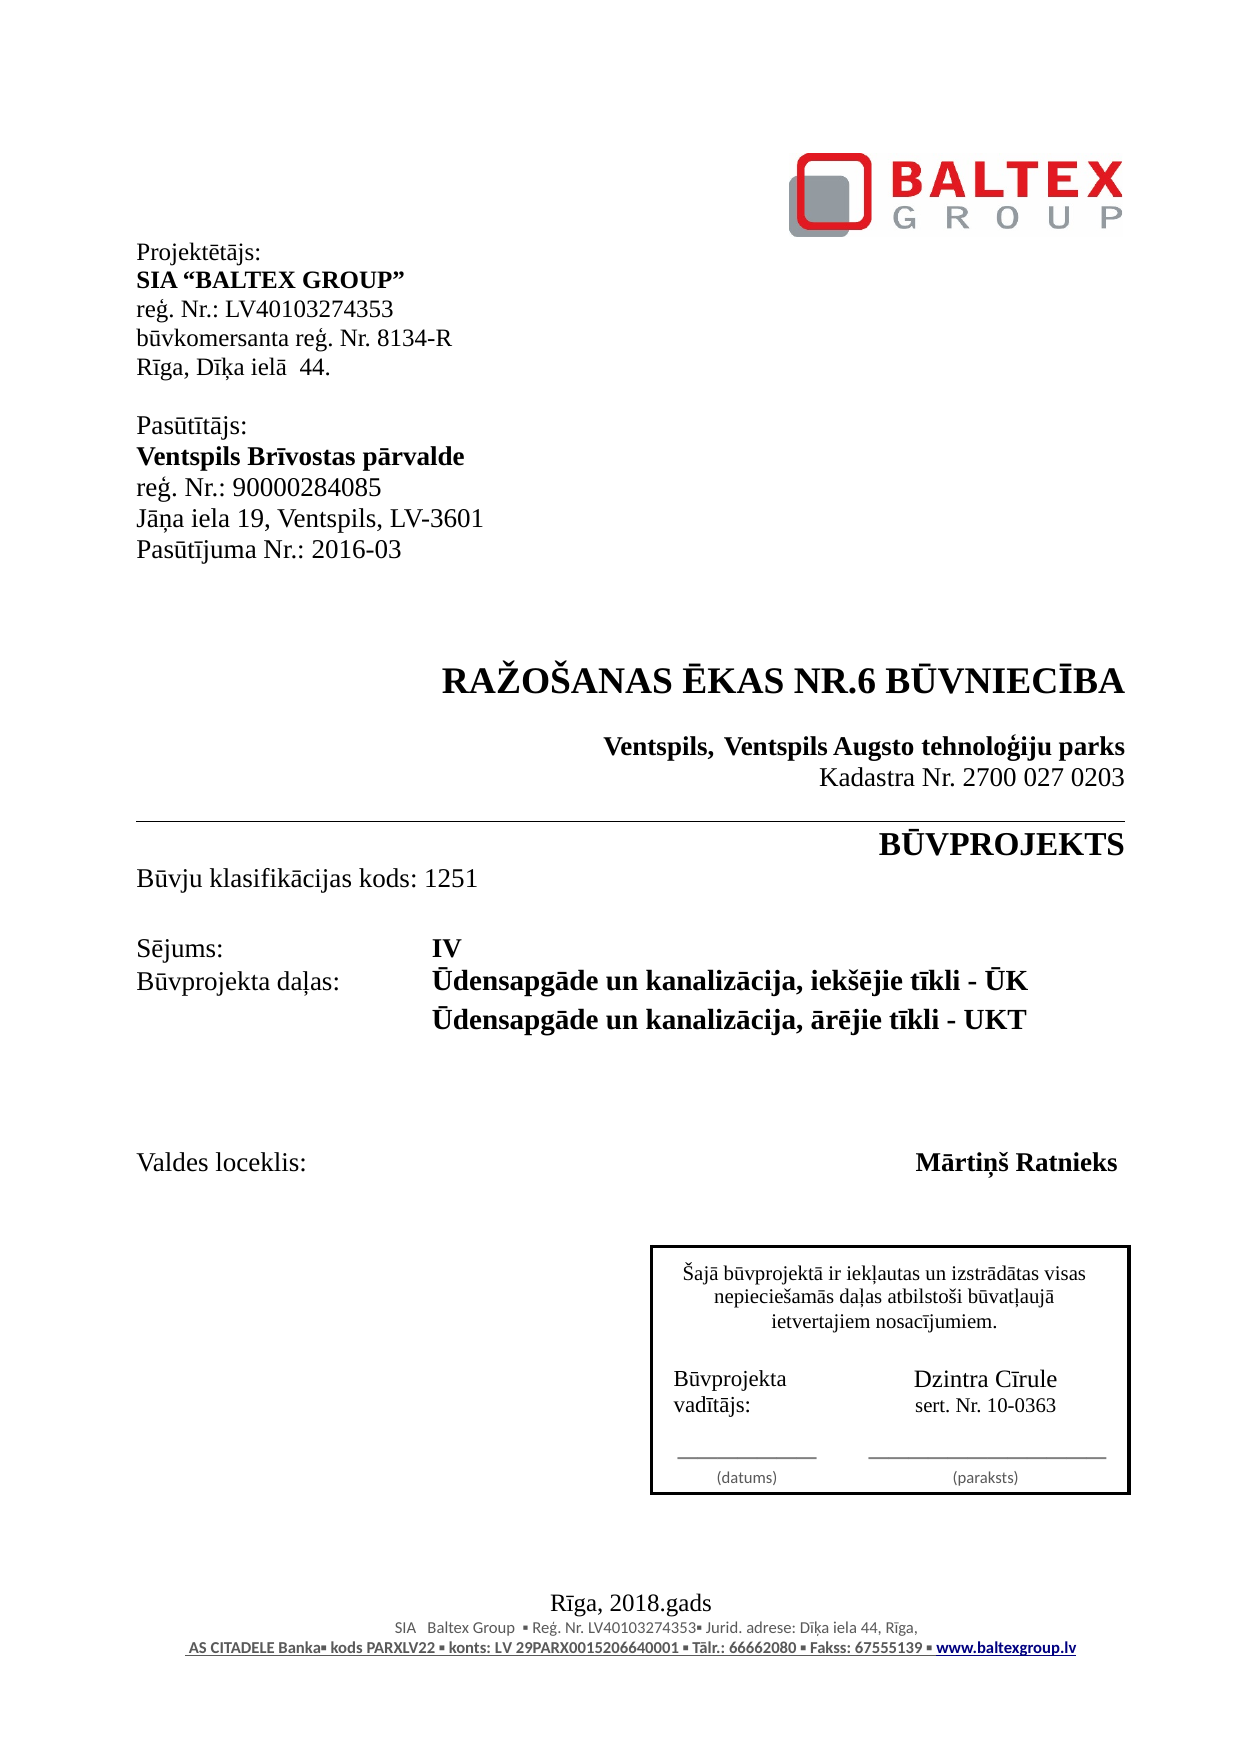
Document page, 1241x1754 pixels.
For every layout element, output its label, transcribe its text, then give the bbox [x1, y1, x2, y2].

text Sējums: IV [136, 932, 1125, 963]
text reģ. Nr.: LV40103274353 [136, 294, 1125, 323]
table_cell sert. Nr. 10-0363 [839, 1393, 1127, 1417]
text Ventspils Brīvostas pārvalde [136, 440, 1125, 471]
table_cell ____________ [839, 1418, 1127, 1467]
text Rīga, Dīķa ielā 44. [136, 352, 1125, 380]
table_cell (datums) [653, 1467, 839, 1492]
text Pasūtītājs: [136, 409, 1125, 440]
text Būvju klasifikācijas kods: 1251 [136, 863, 1125, 894]
text SIA “BALTEX GROUP” [136, 265, 1125, 294]
text būvkomersanta reģ. Nr. 8134-R [136, 323, 1125, 352]
table_cell Būvprojekta vadītājs: [653, 1357, 839, 1417]
text Kadastra Nr. 2700 027 0203 [136, 761, 1125, 792]
text Ventspils, Ventspils Augsto tehnoloģiju parks [136, 730, 1125, 761]
text RAŽOŠANAS ĒKAS NR.6 BŪVNIECĪBA [136, 658, 1125, 701]
text Jāņa iela 19, Ventspils, LV-3601 [136, 502, 1125, 534]
text Būvprojekta daļas: Ūdensapgāde un kanalizācija, iekšējie tīkli - ŪK [136, 963, 1125, 997]
picture [789, 153, 1123, 237]
table_header Šajā būvprojektā ir iekļautas un izstrādātas visas nepieciešamās daļas atbilstoši būvatļaujā ietvertajiem nosacījumiem. [653, 1248, 1127, 1357]
text Pasūtījuma Nr.: 2016-03 [136, 534, 1125, 565]
text AS CITADELE Banka▪ kods PARXLV22 ▪ konts: LV 29PARX0015206640001 ▪ Tālr.: 66662080 ▪ Fakss: 67555139 ▪ www.baltexgroup.lv [136, 1637, 1125, 1658]
text SIA Baltex Group ▪ Reģ. Nr. LV40103274353▪ Jurid. adrese: Dīķa iela 44, Rīga, [136, 1617, 1177, 1637]
table_cell _______ [653, 1418, 839, 1467]
text Ūdensapgāde un kanalizācija, ārējie tīkli - UKT [136, 1002, 1125, 1035]
text Projektētājs: [136, 147, 1125, 265]
table_cell Dzintra Cīrule [839, 1357, 1127, 1392]
table_cell (paraksts) [839, 1467, 1127, 1492]
text Valdes loceklis: Mārtiņš Ratnieks [136, 1146, 1125, 1177]
text Rīga, 2018.gads [136, 1588, 1125, 1617]
text reģ. Nr.: 90000284085 [136, 471, 1125, 502]
text BŪVPROJEKTS [136, 822, 1125, 863]
